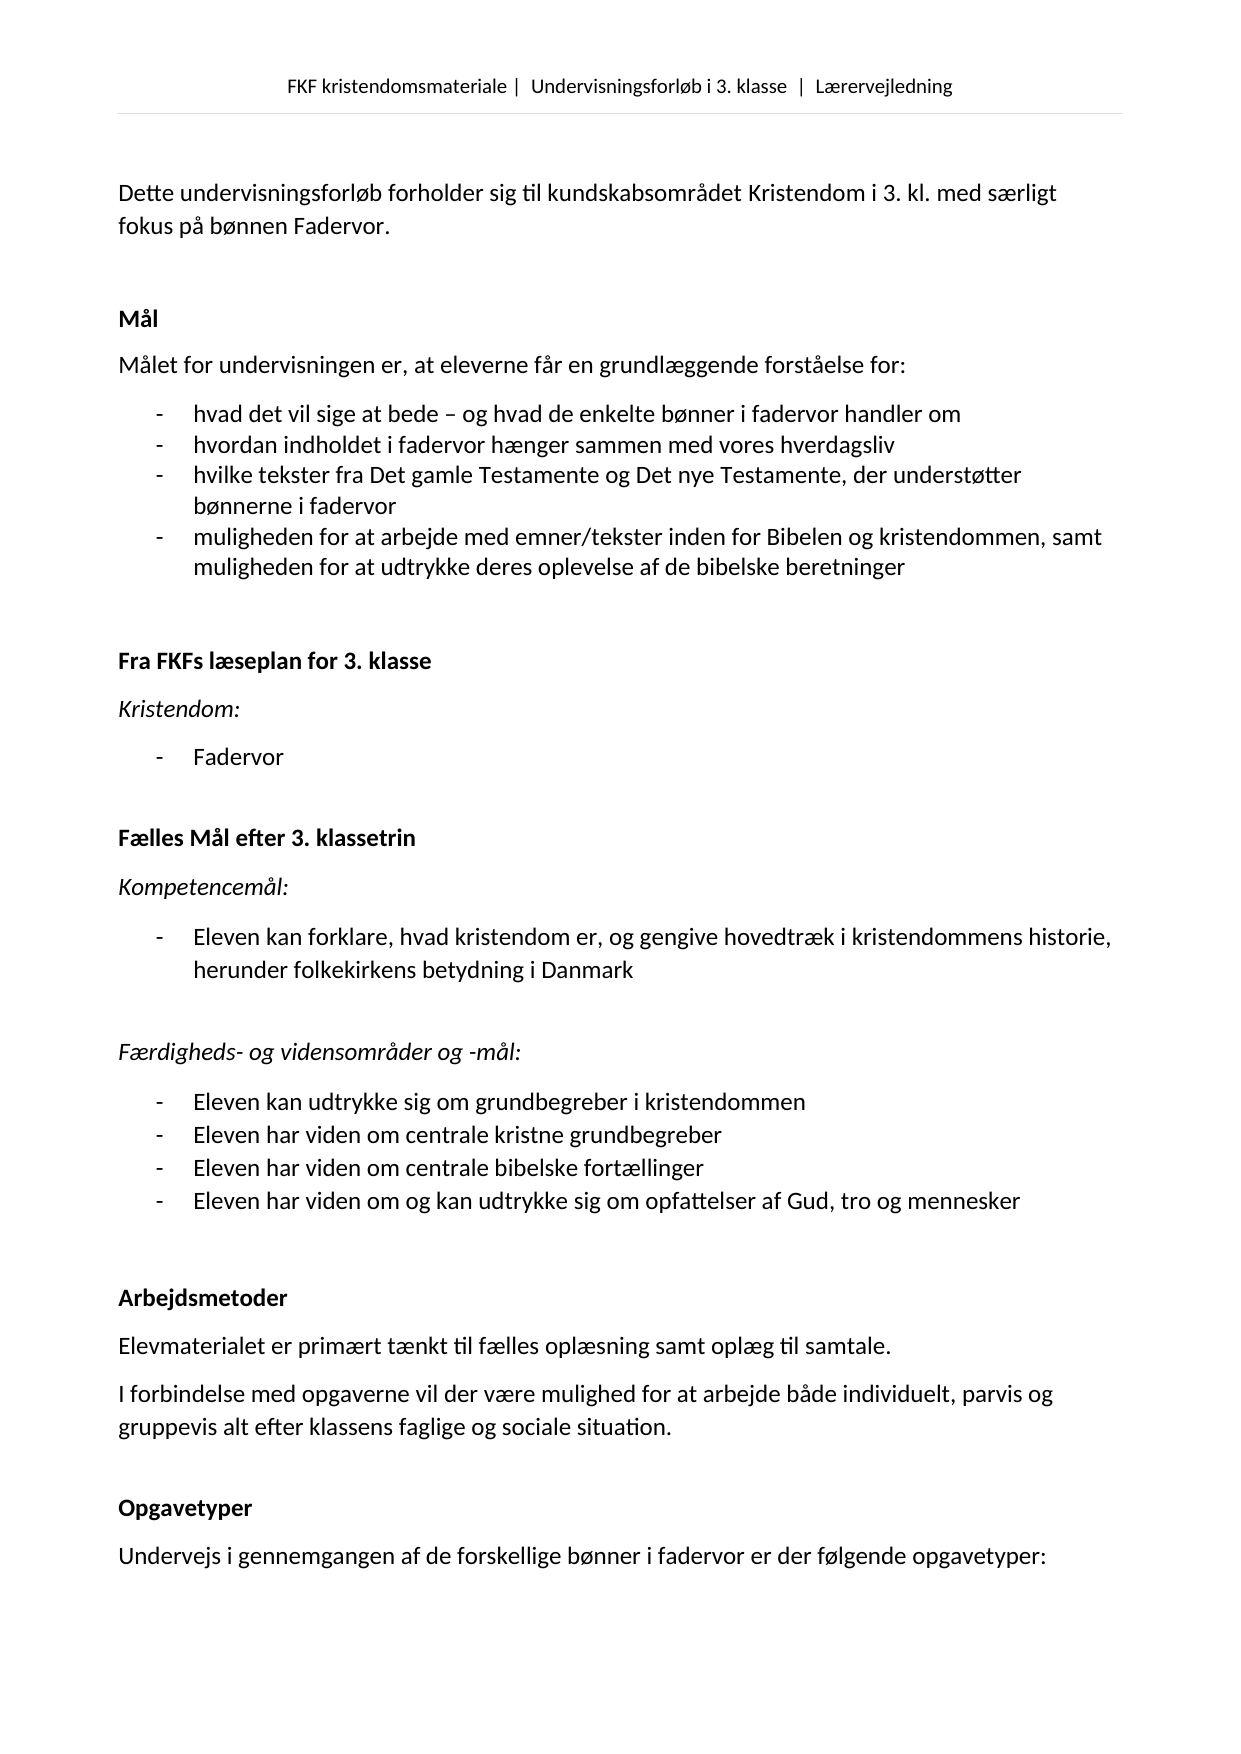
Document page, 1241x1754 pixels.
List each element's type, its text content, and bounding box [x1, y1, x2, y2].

list hvordan indholdet i fadervor hænger sammen med vores hverdagsliv [156, 429, 1116, 460]
list Eleven har viden om centrale kristne grundbegreber [156, 1119, 1122, 1149]
list Eleven har viden om centrale bibelske fortællinger [156, 1152, 1122, 1182]
text Dette undervisningsforløb forholder sig til kundskabsområdet Kristendom i 3. kl. med særligt fokus på bønnen Fadervor. [118, 177, 1116, 241]
text Arbejdsmetoder [118, 1282, 1122, 1313]
text Elevmaterialet er primært tænkt til fælles oplæsning samt oplæg til samtale. [118, 1330, 1122, 1361]
list hvad det vil sige at bede – og hvad de enkelte bønner i fadervor handler om [156, 399, 1116, 429]
subtitle Mål [118, 303, 1122, 334]
text Målet for undervisningen er, at eleverne får en grundlæggende forståelse for: [118, 349, 1116, 379]
text I forbindelse med opgaverne vil der være mulighed for at arbejde både individuelt, parvis og gruppevis alt efter klassens faglige og sociale situation. [118, 1378, 1122, 1442]
list Eleven kan udtrykke sig om grundbegreber i kristendommen [156, 1086, 1122, 1117]
list hvilke tekster fra Det gamle Testamente og Det nye Testamente, der understøtter bønnerne i fadervor [156, 460, 1116, 521]
text Kompetencemål: [118, 871, 1122, 902]
text Kristendom: [118, 693, 1122, 724]
list Eleven kan forklare, hvad kristendom er, og gengive hovedtræk i kristendommens historie, herunder folkekirkens betydning i Danmark [156, 921, 1122, 984]
text Fælles Mål efter 3. klassetrin [118, 789, 1122, 852]
text Opgavetyper [118, 1459, 1122, 1522]
text Fra FKFs læseplan for 3. klasse [118, 612, 1122, 676]
list muligheden for at arbejde med emner/tekster inden for Bibelen og kristendommen, samt muligheden for at udtrykke deres oplevelse af de bibelske beretninger [156, 521, 1116, 582]
list Fadervor [156, 741, 1122, 772]
text Færdigheds- og vidensområder og -mål: [118, 1036, 1122, 1067]
text Undervejs i gennemgangen af de forskellige bønner i fadervor er der følgende opgavetyper: [118, 1540, 1122, 1570]
list Eleven har viden om og kan udtrykke sig om opfattelser af Gud, tro og mennesker [156, 1185, 1122, 1215]
